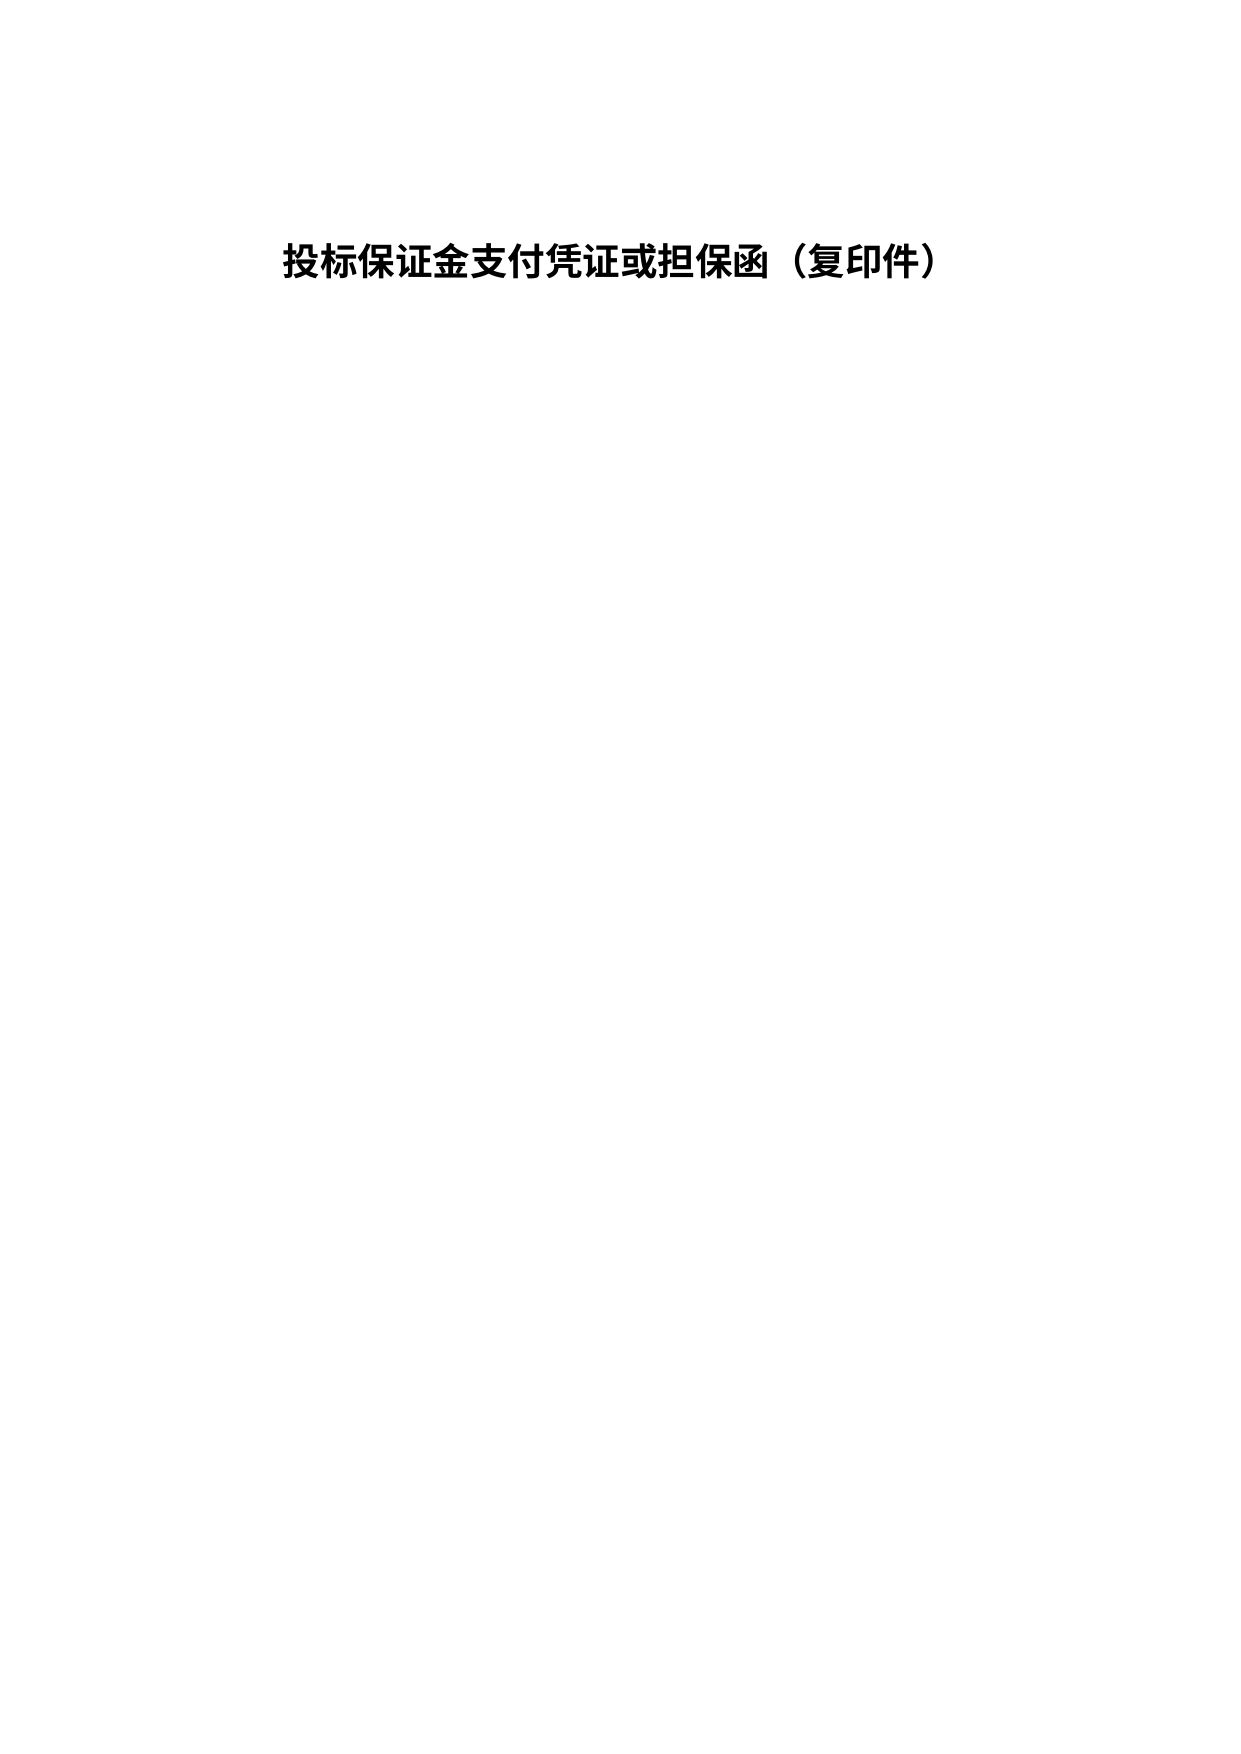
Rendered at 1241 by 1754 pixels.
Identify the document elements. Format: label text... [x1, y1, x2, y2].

text 投标保证金支付凭证或担保函（复印件） [187, 227, 1053, 292]
